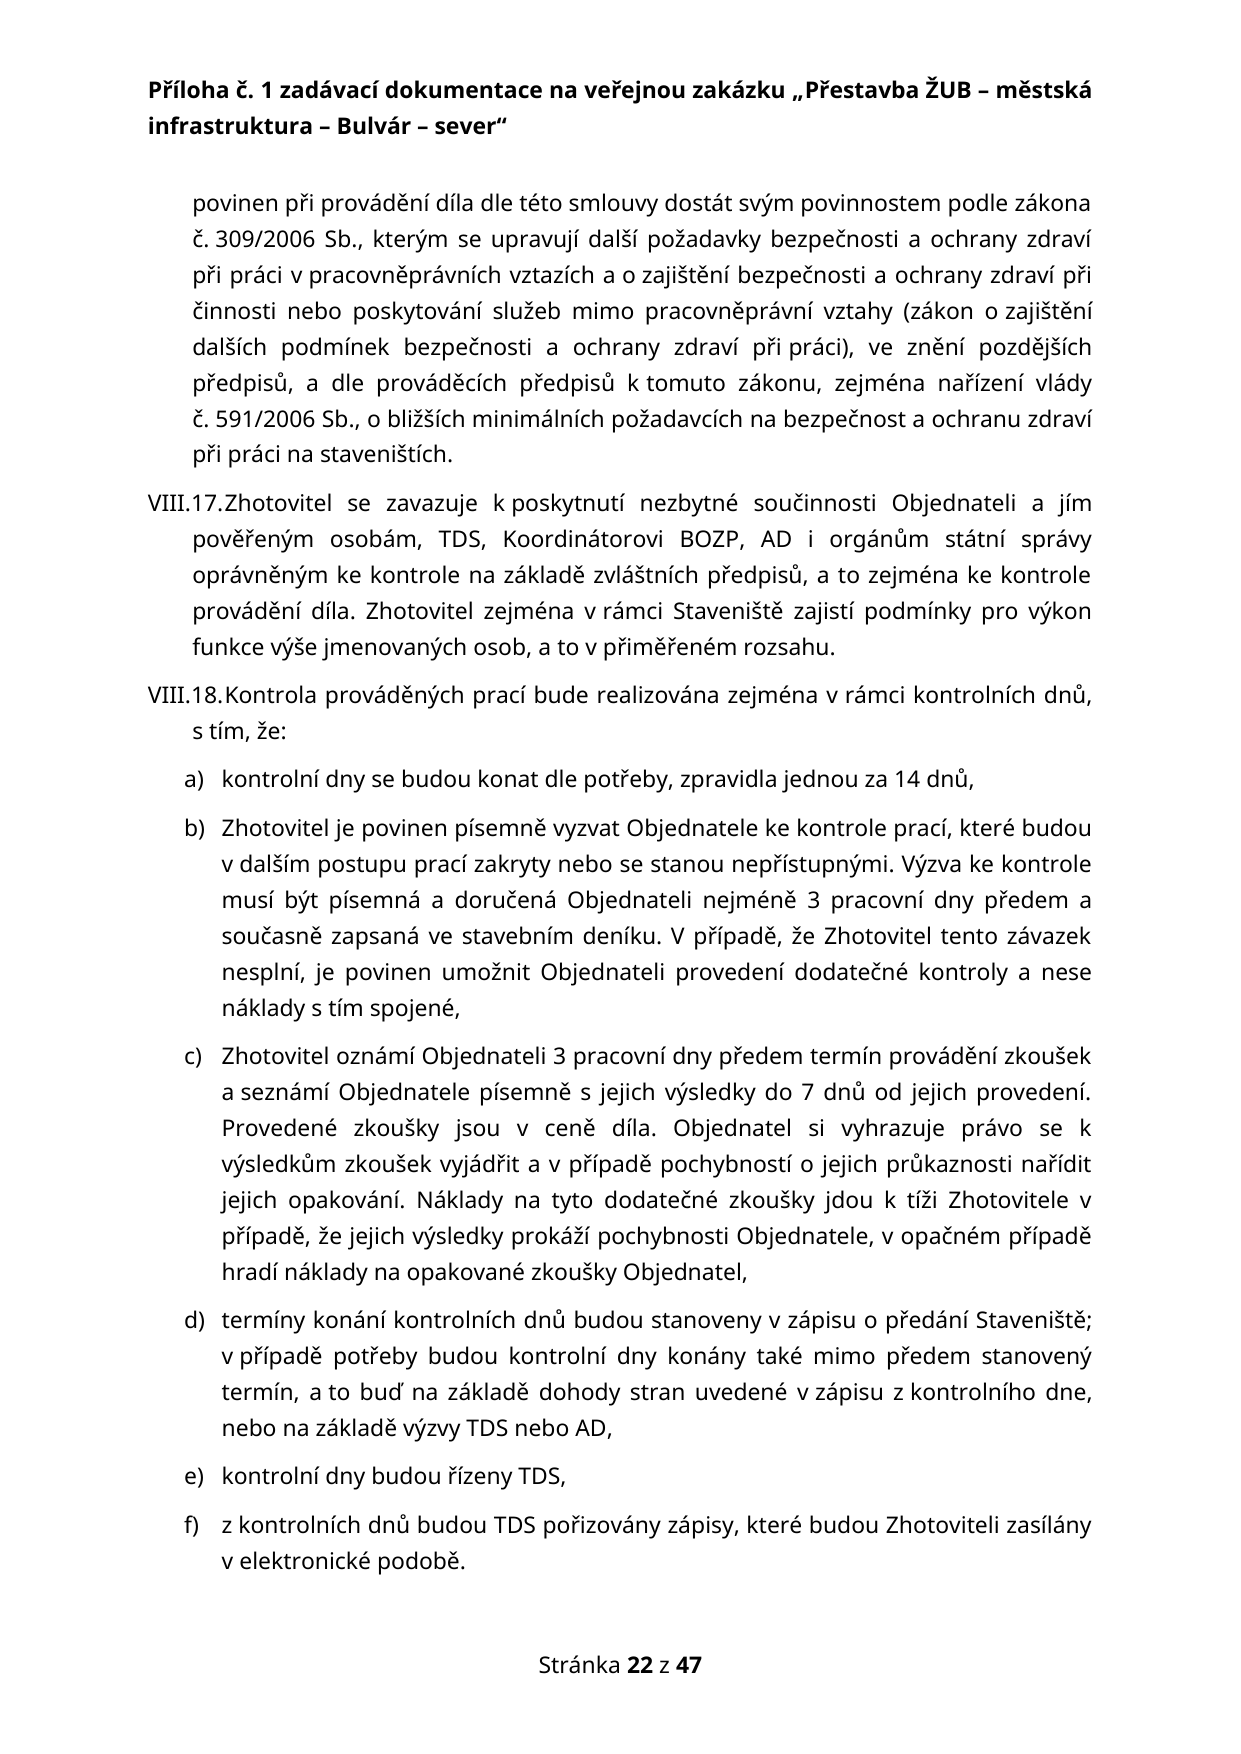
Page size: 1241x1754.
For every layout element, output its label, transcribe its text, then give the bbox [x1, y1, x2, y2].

list z kontrolních dnů budou TDS pořizovány zápisy, které budou Zhotoviteli zasílány v elektronické podobě. [184, 1509, 1093, 1576]
list termíny konání kontrolních dnů budou stanoveny v zápisu o předání Staveniště; v případě potřeby budou kontrolní dny konány také mimo předem stanovený termín, a to buď na základě dohody stran uvedené v zápisu z kontrolního dne, nebo na základě výzvy TDS nebo AD, [184, 1304, 1093, 1443]
list Kontrola prováděných prací bude realizována zejména v rámci kontrolních dnů, s tím, že: [148, 679, 1093, 746]
list Zhotovitel je povinen písemně vyzvat Objednatele ke kontrole prací, které budou v dalším postupu prací zakryty nebo se stanou nepřístupnými. Výzva ke kontrole musí být písemná a doručená Objednateli nejméně 3 pracovní dny předem a současně zapsaná ve stavebním deníku. V případě, že Zhotovitel tento závazek nesplní, je povinen umožnit Objednateli provedení dodatečné kontroly a nese náklady s tím spojené, [184, 812, 1093, 1023]
list Zhotovitel oznámí Objednateli 3 pracovní dny předem termín provádění zkoušek a seznámí Objednatele písemně s jejich výsledky do 7 dnů od jejich provedení. Provedené zkoušky jsou v ceně díla. Objednatel si vyhrazuje právo se k výsledkům zkoušek vyjádřit a v případě pochybností o jejich průkaznosti nařídit jejich opakování. Náklady na tyto dodatečné zkoušky jdou k tíži Zhotovitele v případě, že jejich výsledky prokáží pochybnosti Objednatele, v opačném případě hradí náklady na opakované zkoušky Objednatel, [184, 1040, 1093, 1287]
list kontrolní dny budou řízeny TDS, [184, 1460, 1093, 1492]
list Zhotovitel se zavazuje k poskytnutí nezbytné součinnosti Objednateli a jím pověřeným osobám, TDS, Koordinátorovi BOZP, AD i orgánům státní správy oprávněným ke kontrole na základě zvláštních předpisů, a to zejména ke kontrole provádění díla. Zhotovitel zejména v rámci Staveniště zajistí podmínky pro výkon funkce výše jmenovaných osob, a to v přiměřeném rozsahu. [148, 487, 1093, 662]
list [148, 187, 1093, 470]
list kontrolní dny se budou konat dle potřeby, zpravidla jednou za 14 dnů, [184, 763, 1093, 795]
